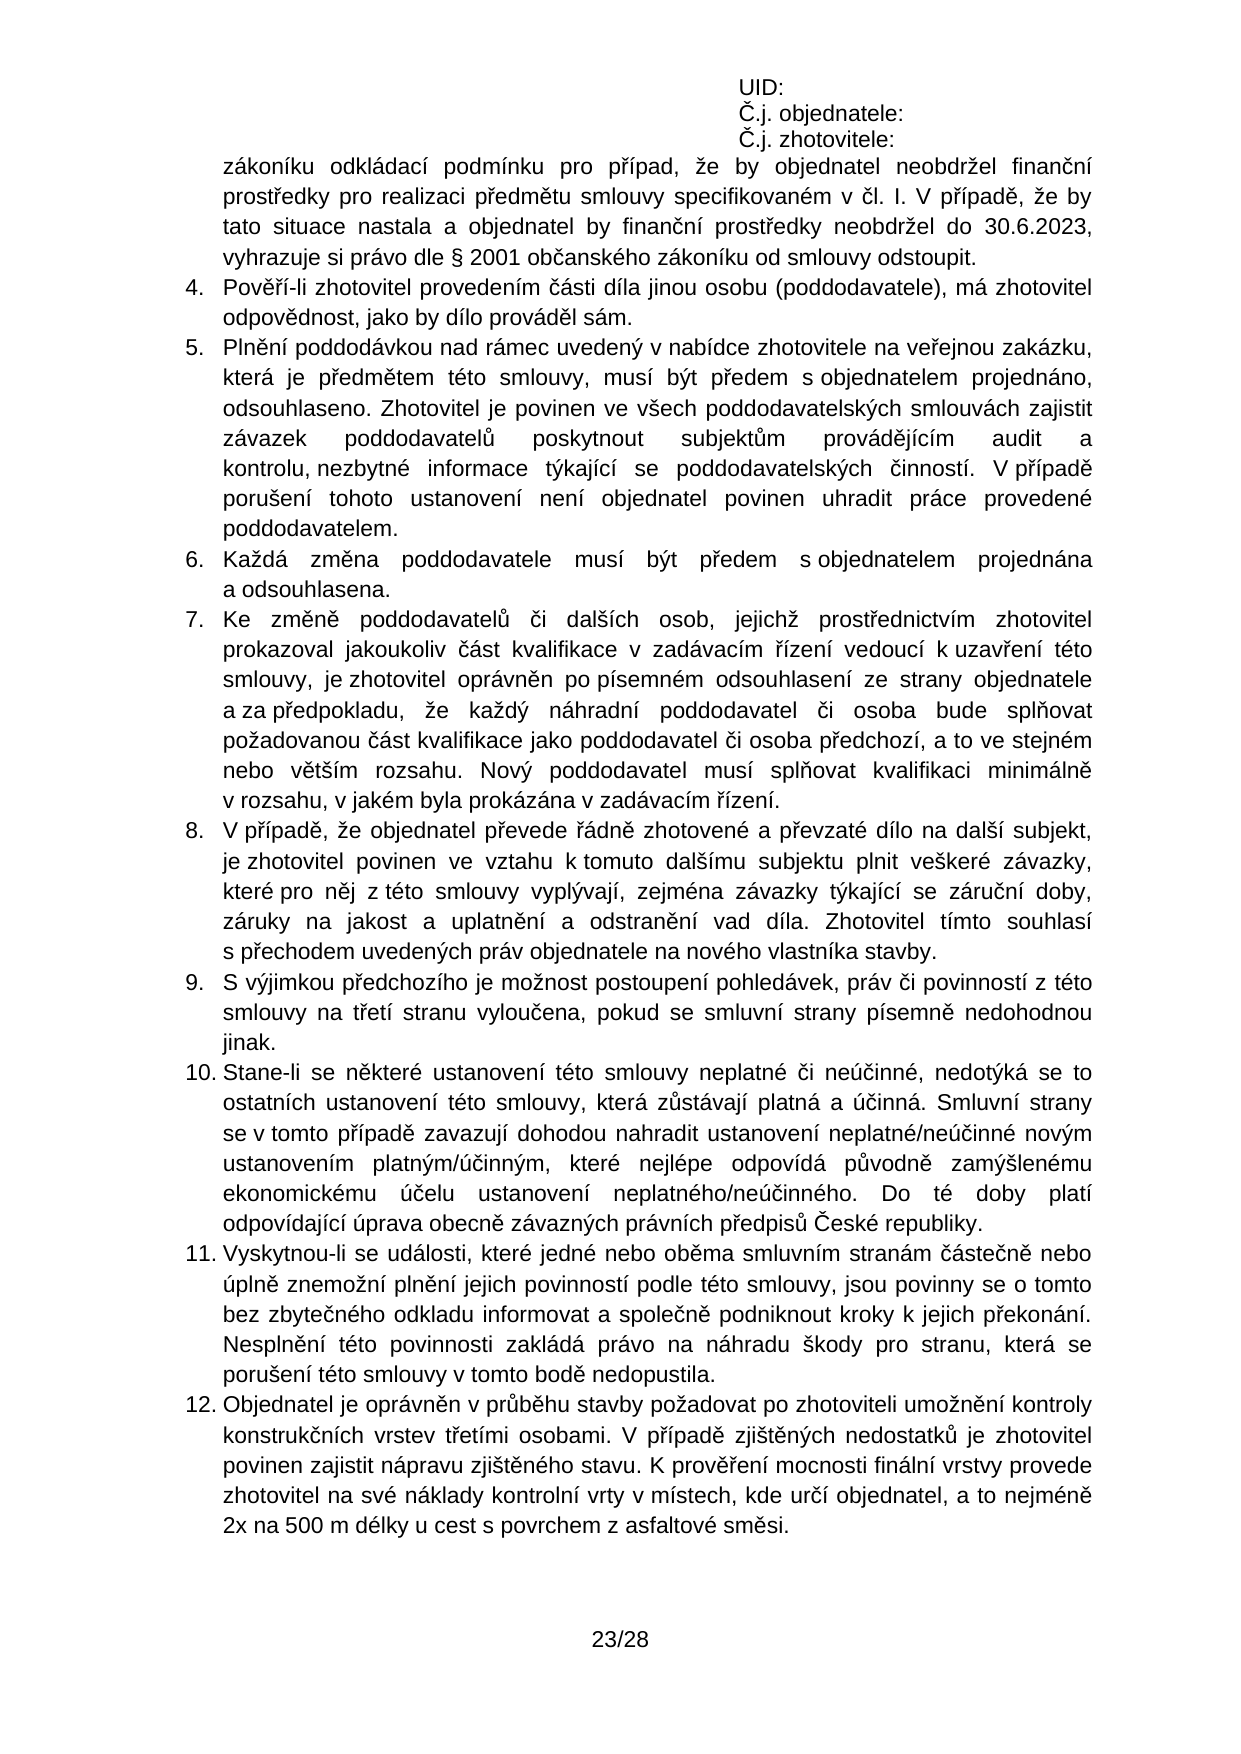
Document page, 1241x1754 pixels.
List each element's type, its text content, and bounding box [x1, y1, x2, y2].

list Vyskytnou-li se události, které jedné nebo oběma smluvním stranám částečně nebo úplně znemožní plnění jejich povinností podle této smlouvy, jsou povinny se o tomto bez zbytečného odkladu informovat a společně podniknout kroky k jejich překonání. Nesplnění této povinnosti zakládá právo na náhradu škody pro stranu, která se porušení této smlouvy v tomto bodě nedopustila. [185, 1240, 1093, 1387]
list S výjimkou předchozího je možnost postoupení pohledávek, práv či povinností z této smlouvy na třetí stranu vyloučena, pokud se smluvní strany písemně nedohodnou jinak. [185, 968, 1093, 1055]
list Plnění poddodávkou nad rámec uvedený v nabídce zhotovitele na veřejnou zakázku, která je předmětem této smlouvy, musí být předem s objednatelem projednáno, odsouhlaseno. Zhotovitel je povinen ve všech poddodavatelských smlouvách zajistit závazek poddodavatelů poskytnout subjektům provádějícím audit a kontrolu, nezbytné informace týkající se poddodavatelských činností. V případě porušení tohoto ustanovení není objednatel povinen uhradit práce provedené poddodavatelem. [185, 334, 1093, 542]
list Stane-li se některé ustanovení této smlouvy neplatné či neúčinné, nedotýká se to ostatních ustanovení této smlouvy, která zůstávají platná a účinná. Smluvní strany se v tomto případě zavazují dohodou nahradit ustanovení neplatné/neúčinné novým ustanovením platným/účinným, které nejlépe odpovídá původně zamýšlenému ekonomickému účelu ustanovení neplatného/neúčinného. Do té doby platí odpovídající úprava obecně závazných právních předpisů České republiky. [185, 1059, 1093, 1236]
list Každá změna poddodavatele musí být předem s objednatelem projednána a odsouhlasena. [185, 546, 1093, 602]
list Ke změně poddodavatelů či dalších osob, jejichž prostřednictvím zhotovitel prokazoval jakoukoliv část kvalifikace v zadávacím řízení vedoucí k uzavření této smlouvy, je zhotovitel oprávněn po písemném odsouhlasení ze strany objednatele a za předpokladu, že každý náhradní poddodavatel či osoba bude splňovat požadovanou část kvalifikace jako poddodavatel či osoba předchozí, a to ve stejném nebo větším rozsahu. Nový poddodavatel musí splňovat kvalifikaci minimálně v rozsahu, v jakém byla prokázána v zadávacím řízení. [185, 606, 1093, 813]
list Objednatel je oprávněn v průběhu stavby požadovat po zhotoviteli umožnění kontroly konstrukčních vrstev třetími osobami. V případě zjištěných nedostatků je zhotovitel povinen zajistit nápravu zjištěného stavu. K prověření mocnosti finální vrstvy provede zhotovitel na své náklady kontrolní vrty v místech, kde určí objednatel, a to nejméně 2x na 500 m délky u cest s povrchem z asfaltové směsi. [185, 1391, 1093, 1538]
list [185, 153, 1093, 270]
list Pověří-li zhotovitel provedením části díla jinou osobu (poddodavatele), má zhotovitel odpovědnost, jako by dílo prováděl sám. [185, 274, 1093, 330]
list V případě, že objednatel převede řádně zhotovené a převzaté dílo na další subjekt, je zhotovitel povinen ve vztahu k tomuto dalšímu subjektu plnit veškeré závazky, které pro něj z této smlouvy vyplývají, zejména závazky týkající se záruční doby, záruky na jakost a uplatnění a odstranění vad díla. Zhotovitel tímto souhlasí s přechodem uvedených práv objednatele na nového vlastníka stavby. [185, 817, 1093, 964]
